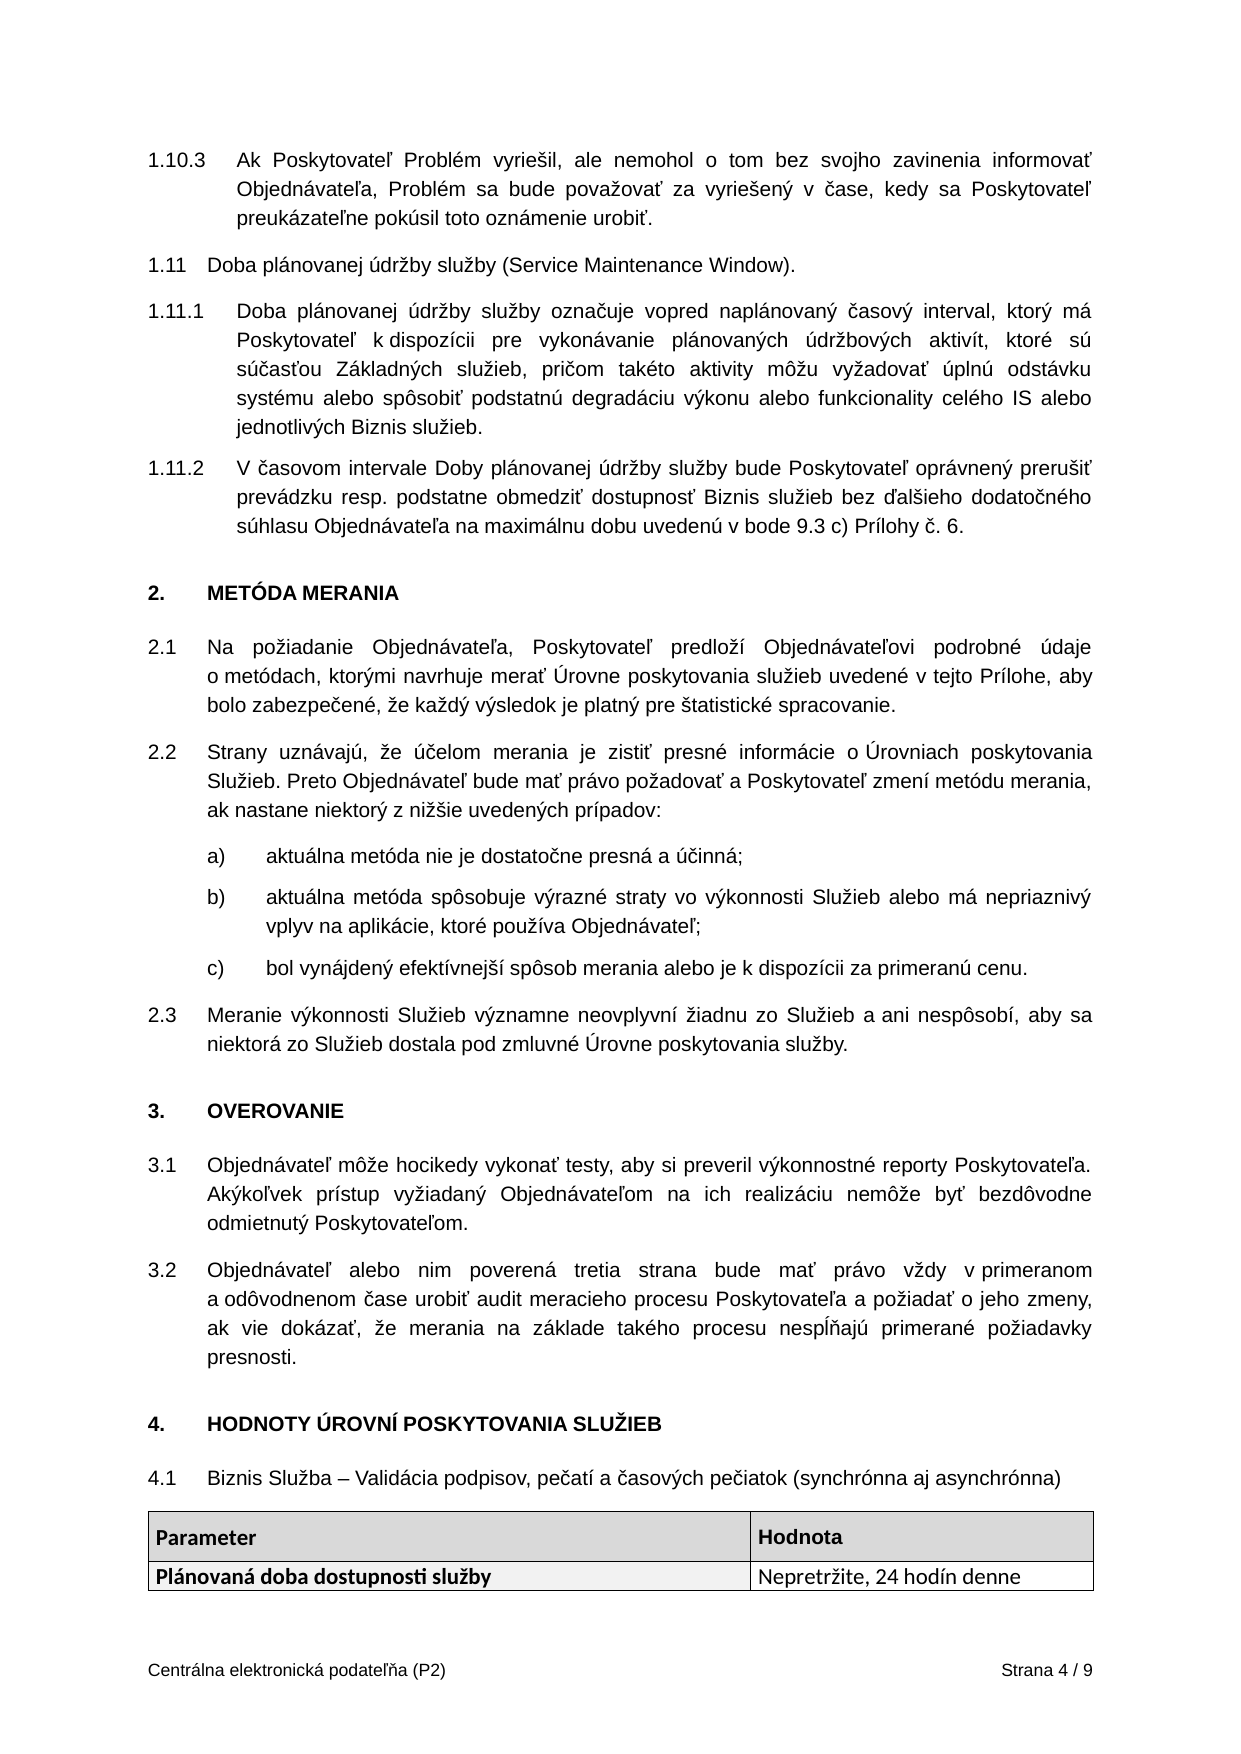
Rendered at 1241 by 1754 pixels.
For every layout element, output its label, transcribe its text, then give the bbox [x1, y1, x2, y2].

text bol vynájdený efektívnejší spôsob merania alebo je k dispozícii za primeranú cenu. [207, 956, 1092, 979]
text Na požiadanie Objednávateľa, Poskytovateľ predloží Objednávateľovi podrobné údaje o metódach, ktorými navrhuje merať Úrovne poskytovania služieb uvedené v tejto Prílohe, aby bolo zabezpečené, že každý výsledok je platný pre štatistické spracovanie. [148, 634, 1092, 716]
text V časovom intervale Doby plánovanej údržby služby bude Poskytovateľ oprávnený prerušiť prevádzku resp. podstatne obmedziť dostupnosť Biznis služieb bez ďalšieho dodatočného súhlasu Objednávateľa na maximálnu dobu uvedenú v bode 9.3 c) Prílohy č. 6. [148, 456, 1092, 538]
text Strany uznávajú, že účelom merania je zistiť presné informácie o Úrovniach poskytovania Služieb. Preto Objednávateľ bude mať právo požadovať a Poskytovateľ zmení metódu merania, ak nastane niektorý z nižšie uvedených prípadov: [148, 740, 1092, 822]
text Meranie výkonnosti Služieb významne neovplyvní žiadnu zo Služieb a ani nespôsobí, aby sa niektorá zo Služieb dostala pod zmluvné Úrovne poskytovania služby. [148, 1003, 1092, 1056]
text Biznis Služba – Validácia podpisov, pečatí a časových pečiatok (synchrónna aj asynchrónna) [148, 1466, 1092, 1489]
text aktuálna metóda nie je dostatočne presná a účinná; [207, 844, 1092, 868]
text Overovanie [148, 1099, 1092, 1123]
table_cell Plánovaná doba dostupnosti služby [149, 1562, 750, 1590]
text Metóda merania [148, 581, 1092, 604]
text aktuálna metóda spôsobuje výrazné straty vo výkonnosti Služieb alebo má nepriaznivý vplyv na aplikácie, ktoré používa Objednávateľ; [207, 885, 1092, 938]
text Doba plánovanej údržby služby označuje vopred naplánovaný časový interval, ktorý má Poskytovateľ k dispozícii pre vykonávanie plánovaných údržbových aktivít, ktoré sú súčasťou Základných služieb, pričom takéto aktivity môžu vyžadovať úplnú odstávku systému alebo spôsobiť podstatnú degradáciu výkonu alebo funkcionality celého IS alebo jednotlivých Biznis služieb. [148, 299, 1092, 439]
text Hodnoty úrovní poskytovania služieb [148, 1412, 1092, 1436]
text Objednávateľ môže hocikedy vykonať testy, aby si preveril výkonnostné reporty Poskytovateľa. Akýkoľvek prístup vyžiadaný Objednávateľom na ich realizáciu nemôže byť bezdôvodne odmietnutý Poskytovateľom. [148, 1153, 1092, 1234]
text Objednávateľ alebo nim poverená tretia strana bude mať právo vždy v primeranom a odôvodnenom čase urobiť audit meracieho procesu Poskytovateľa a požiadať o jeho zmeny, ak vie dokázať, že merania na základe takého procesu nespĺňajú primerané požiadavky presnosti. [148, 1258, 1092, 1369]
table_header Hodnota [751, 1512, 1093, 1561]
text Ak Poskytovateľ Problém vyriešil, ale nemohol o tom bez svojho zavinenia informovať Objednávateľa, Problém sa bude považovať za vyriešený v čase, kedy sa Poskytovateľ preukázateľne pokúsil toto oznámenie urobiť. [148, 148, 1092, 229]
text Doba plánovanej údržby služby (Service Maintenance Window). [148, 253, 1092, 277]
table_cell Nepretržite, 24 hodín denne [751, 1562, 1093, 1590]
table_header Parameter [149, 1512, 750, 1561]
